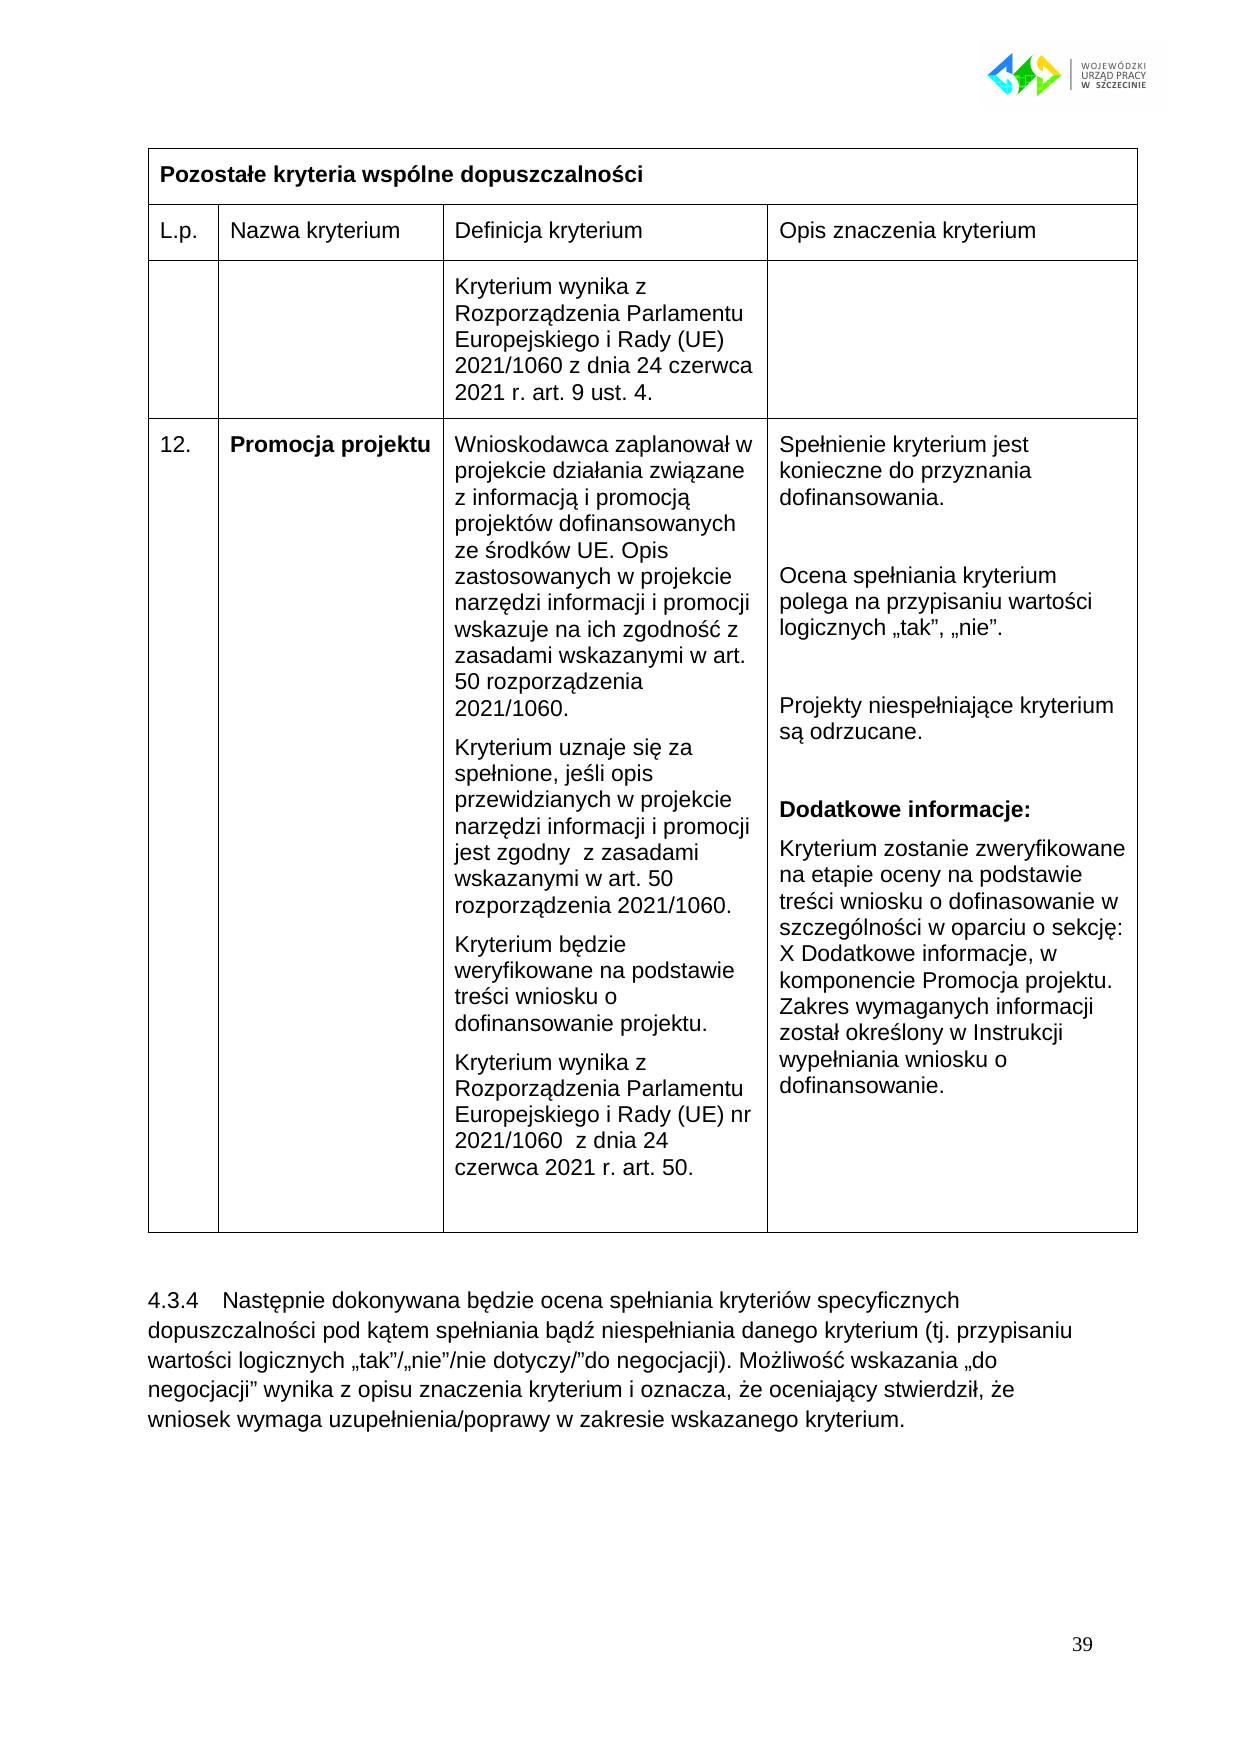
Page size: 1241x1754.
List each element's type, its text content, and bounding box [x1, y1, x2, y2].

table_cell Definicja kryterium [444, 205, 767, 260]
table_cell Nazwa kryterium [219, 205, 443, 260]
table_cell Opis znaczenia kryterium [768, 205, 1137, 260]
table_cell [149, 419, 218, 1232]
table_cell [444, 261, 767, 418]
table_cell Spełnienie kryterium jest konieczne do przyznania dofinansowania. Ocena spełniania kryterium polega na przypisaniu wartości logicznych „tak”, „nie”. Projekty niespełniające kryterium są odrzucane. Dodatkowe informacje: Kryterium zostanie zweryfikowane na etapie oceny na podstawie treści wniosku o dofinasowanie w szczególności w oparciu o sekcję: X Dodatkowe informacje, w komponencie Promocja projektu. Zakres wymaganych informacji został określony w Instrukcji wypełniania wniosku o dofinansowanie. [768, 419, 1137, 1232]
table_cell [768, 261, 1137, 418]
table_cell [149, 261, 218, 418]
picture [979, 38, 1167, 109]
table_cell Wnioskodawca zaplanował w projekcie działania związane z informacją i promocją projektów dofinansowanych ze środków UE. Opis zastosowanych w projekcie narzędzi informacji i promocji wskazuje na ich zgodność z zasadami wskazanymi w art. 50 rozporządzenia 2021/1060. Kryterium uznaje się za spełnione, jeśli opis przewidzianych w projekcie narzędzi informacji i promocji jest zgodny z zasadami wskazanymi w art. 50 rozporządzenia 2021/1060. Kryterium będzie weryfikowane na podstawie treści wniosku o dofinansowanie projektu. Kryterium wynika z Rozporządzenia Parlamentu Europejskiego i Rady (UE) nr 2021/1060 z dnia 24 czerwca 2021 r. art. 50. [444, 419, 767, 1232]
list Następnie dokonywana będzie ocena spełniania kryteriów specyficznych dopuszczalności pod kątem spełniania bądź niespełniania danego kryterium (tj. przypisaniu wartości logicznych „tak”/„nie”/nie dotyczy/”do negocjacji). Możliwość wskazania „do negocjacji” wynika z opisu znaczenia kryterium i oznacza, że oceniający stwierdził, że wniosek wymaga uzupełnienia/poprawy w zakresie wskazanego kryterium. [148, 1287, 1092, 1432]
table_header Pozostałe kryteria wspólne dopuszczalności [149, 149, 1137, 204]
table_cell Promocja projektu [219, 419, 443, 1232]
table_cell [219, 261, 443, 418]
table_cell L.p. [149, 205, 218, 260]
